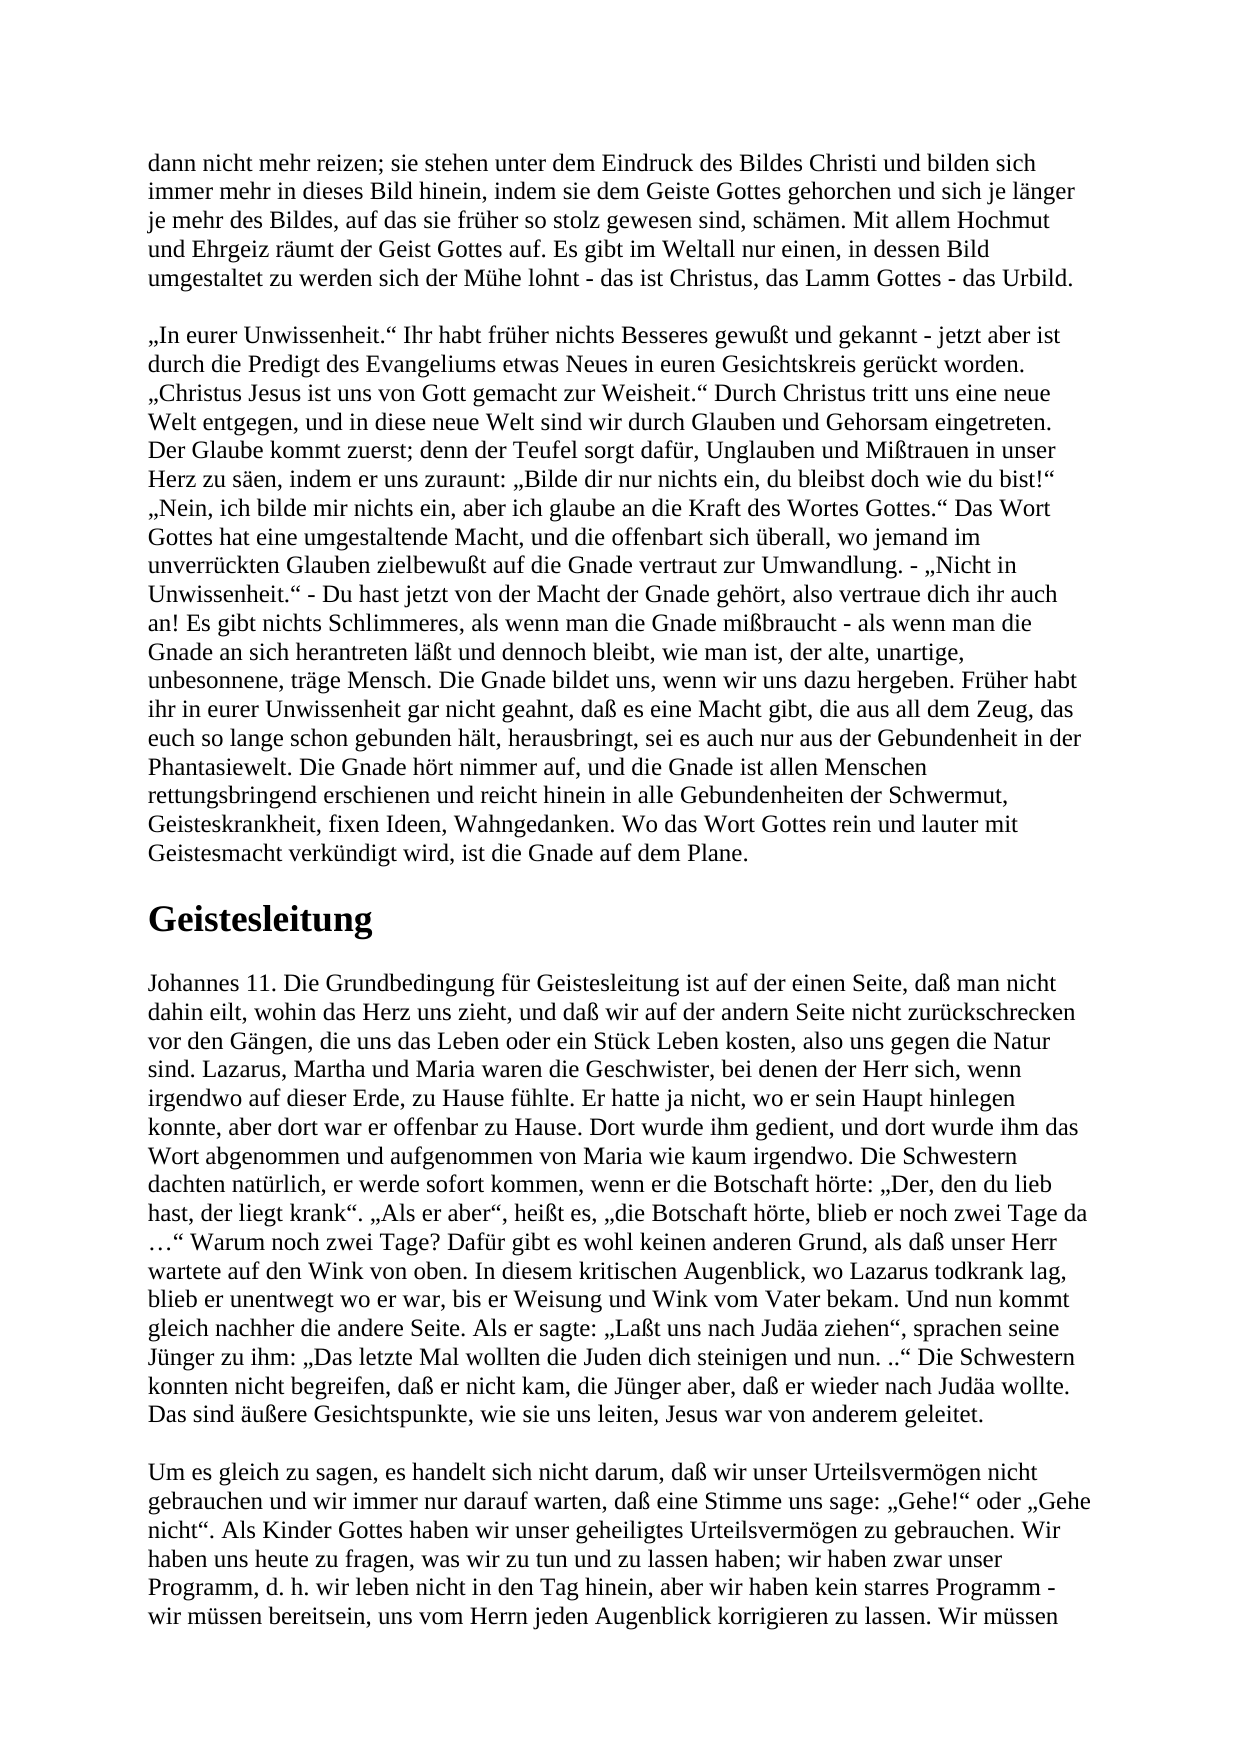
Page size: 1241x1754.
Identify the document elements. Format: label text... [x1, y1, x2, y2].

text „In eurer Unwissenheit.“ Ihr habt früher nichts Besseres gewußt und gekannt - jetzt aber ist durch die Predigt des Evangeliums etwas Neues in euren Gesichtskreis gerückt worden. „Christus Jesus ist uns von Gott gemacht zur Weisheit.“ Durch Christus tritt uns eine neue Welt entgegen, und in diese neue Welt sind wir durch Glauben und Gehorsam eingetreten. Der Glaube kommt zuerst; denn der Teufel sorgt dafür, Unglauben und Mißtrauen in unser Herz zu säen, indem er uns zuraunt: „Bilde dir nur nichts ein, du bleibst doch wie du bist!“ „Nein, ich bilde mir nichts ein, aber ich glaube an die Kraft des Wortes Gottes.“ Das Wort Gottes hat eine umgestaltende Macht, und die offenbart sich überall, wo jemand im unverrückten Glauben zielbewußt auf die Gnade vertraut zur Umwandlung. - „Nicht in Unwissenheit.“ - Du hast jetzt von der Macht der Gnade gehört, also vertraue dich ihr auch an! Es gibt nichts Schlimmeres, als wenn man die Gnade mißbraucht - als wenn man die Gnade an sich herantreten läßt und dennoch bleibt, wie man ist, der alte, unartige, unbesonnene, träge Mensch. Die Gnade bildet uns, wenn wir uns dazu hergeben. Früher habt ihr in eurer Unwissenheit gar nicht geahnt, daß es eine Macht gibt, die aus all dem Zeug, das euch so lange schon gebunden hält, herausbringt, sei es auch nur aus der Gebundenheit in der Phantasiewelt. Die Gnade hört nimmer auf, und die Gnade ist allen Menschen rettungsbringend erschienen und reicht hinein in alle Gebundenheiten der Schwermut, Geisteskrankheit, fixen Ideen, Wahngedanken. Wo das Wort Gottes rein und lauter mit Geistesmacht verkündigt wird, ist die Gnade auf dem Plane. [148, 321, 1093, 867]
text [148, 1457, 1093, 1630]
text Johannes 11. Die Grundbedingung für Geistesleitung ist auf der einen Seite, daß man nicht dahin eilt, wohin das Herz uns zieht, und daß wir auf der andern Seite nicht zurückschrecken vor den Gängen, die uns das Leben oder ein Stück Leben kosten, also uns gegen die Natur sind. Lazarus, Martha und Maria waren die Geschwister, bei denen der Herr sich, wenn irgendwo auf dieser Erde, zu Hause fühlte. Er hatte ja nicht, wo er sein Haupt hinlegen konnte, aber dort war er offenbar zu Hause. Dort wurde ihm gedient, und dort wurde ihm das Wort abgenommen und aufgenommen von Maria wie kaum irgendwo. Die Schwestern dachten natürlich, er werde sofort kommen, wenn er die Botschaft hörte: „Der, den du lieb hast, der liegt krank“. „Als er aber“, heißt es, „die Botschaft hörte, blieb er noch zwei Tage da …“ Warum noch zwei Tage? Dafür gibt es wohl keinen anderen Grund, als daß unser Herr wartete auf den Wink von oben. In diesem kritischen Augenblick, wo Lazarus todkrank lag, blieb er unentwegt wo er war, bis er Weisung und Wink vom Vater bekam. Und nun kommt gleich nachher die andere Seite. Als er sagte: „Laßt uns nach Judäa ziehen“, sprachen seine Jünger zu ihm: „Das letzte Mal wollten die Juden dich steinigen und nun. ..“ Die Schwestern konnten nicht begreifen, daß er nicht kam, die Jünger aber, daß er wieder nach Judäa wollte. Das sind äußere Gesichtspunkte, wie sie uns leiten, Jesus war von anderem geleitet. [148, 968, 1093, 1428]
subtitle Geistesleitung [148, 896, 1093, 939]
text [148, 148, 1093, 291]
